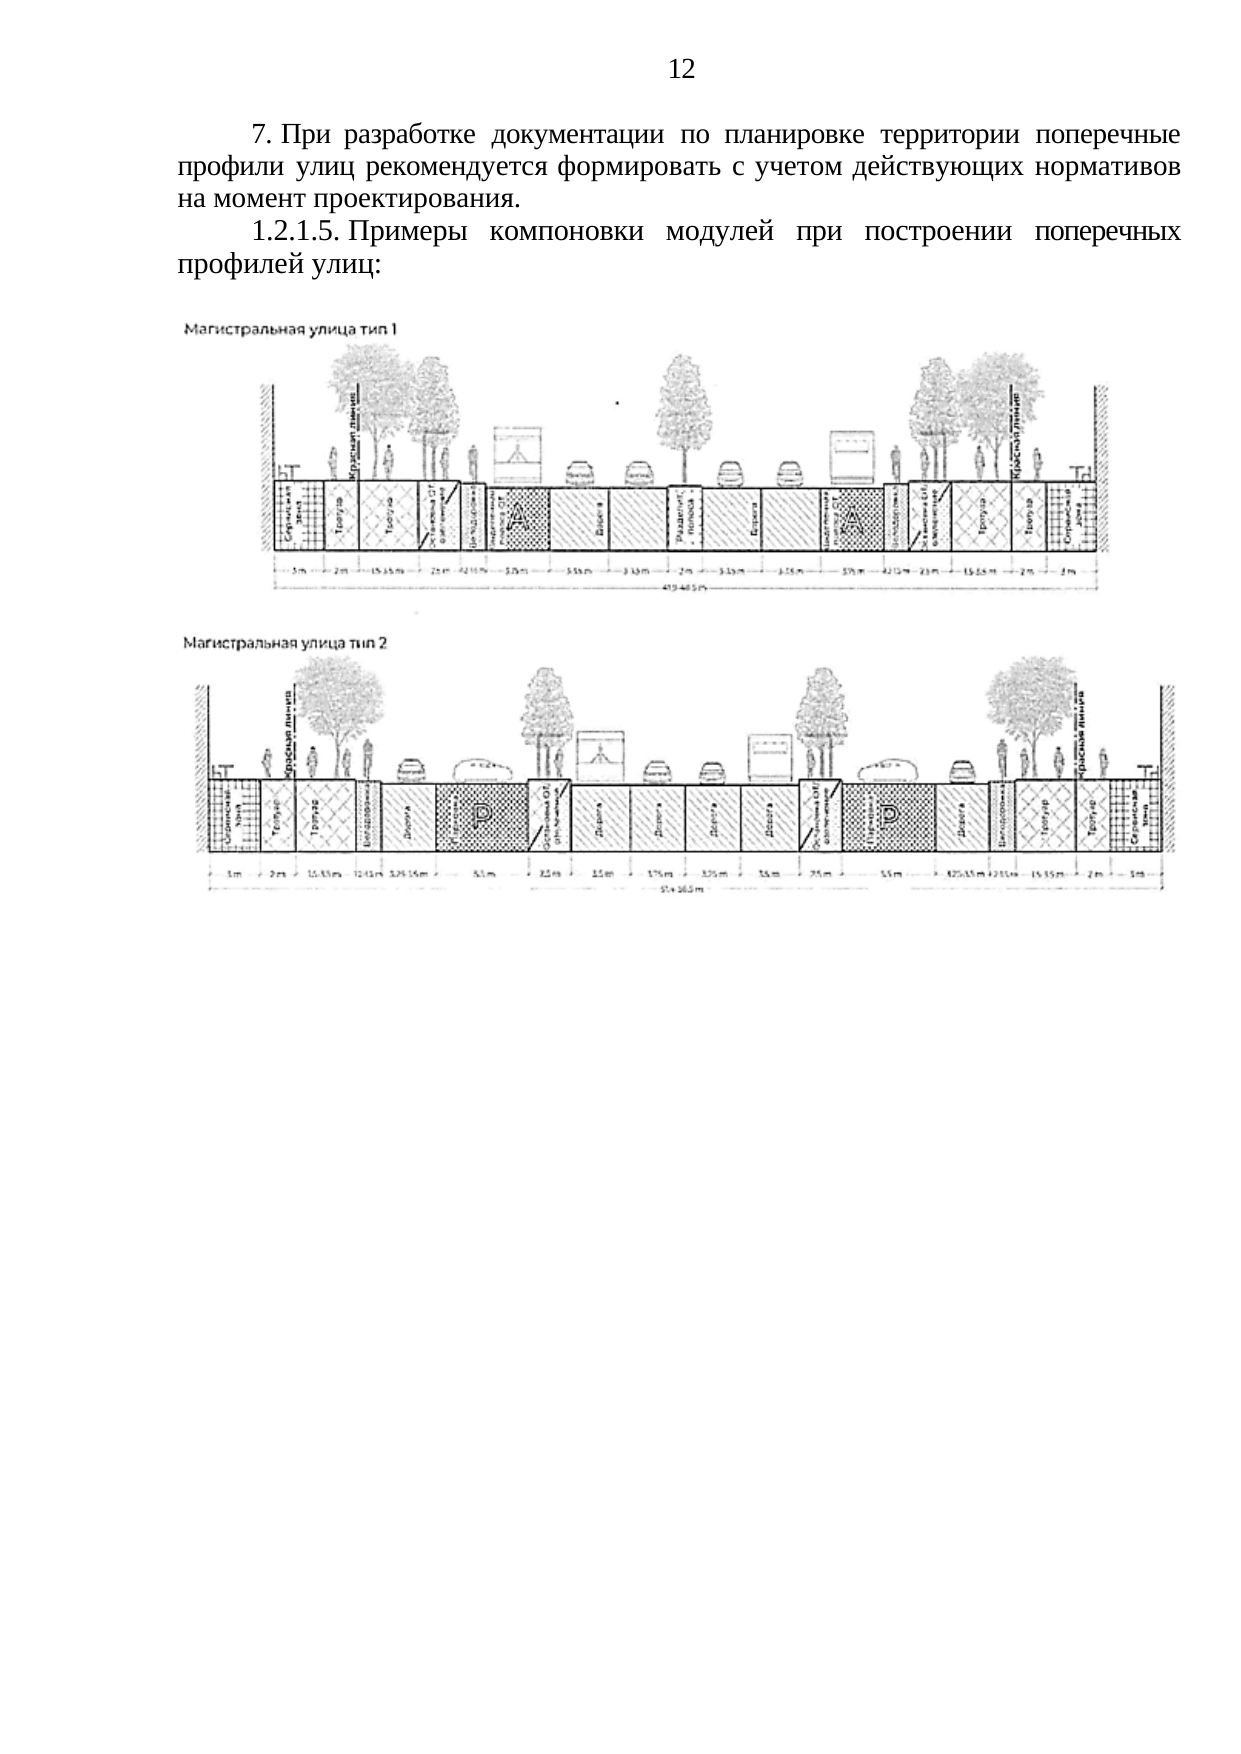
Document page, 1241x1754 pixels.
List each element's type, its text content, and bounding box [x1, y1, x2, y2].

list При разработке документации по планировке территории поперечные профили улиц рекомендуется формировать с учетом действующих нормативов на момент проектирования. [177, 118, 1181, 214]
picture [177, 314, 1182, 902]
subtitle 1.2.1.5. Примеры компоновки модулей при построении поперечных профилей улиц: [177, 214, 1181, 279]
